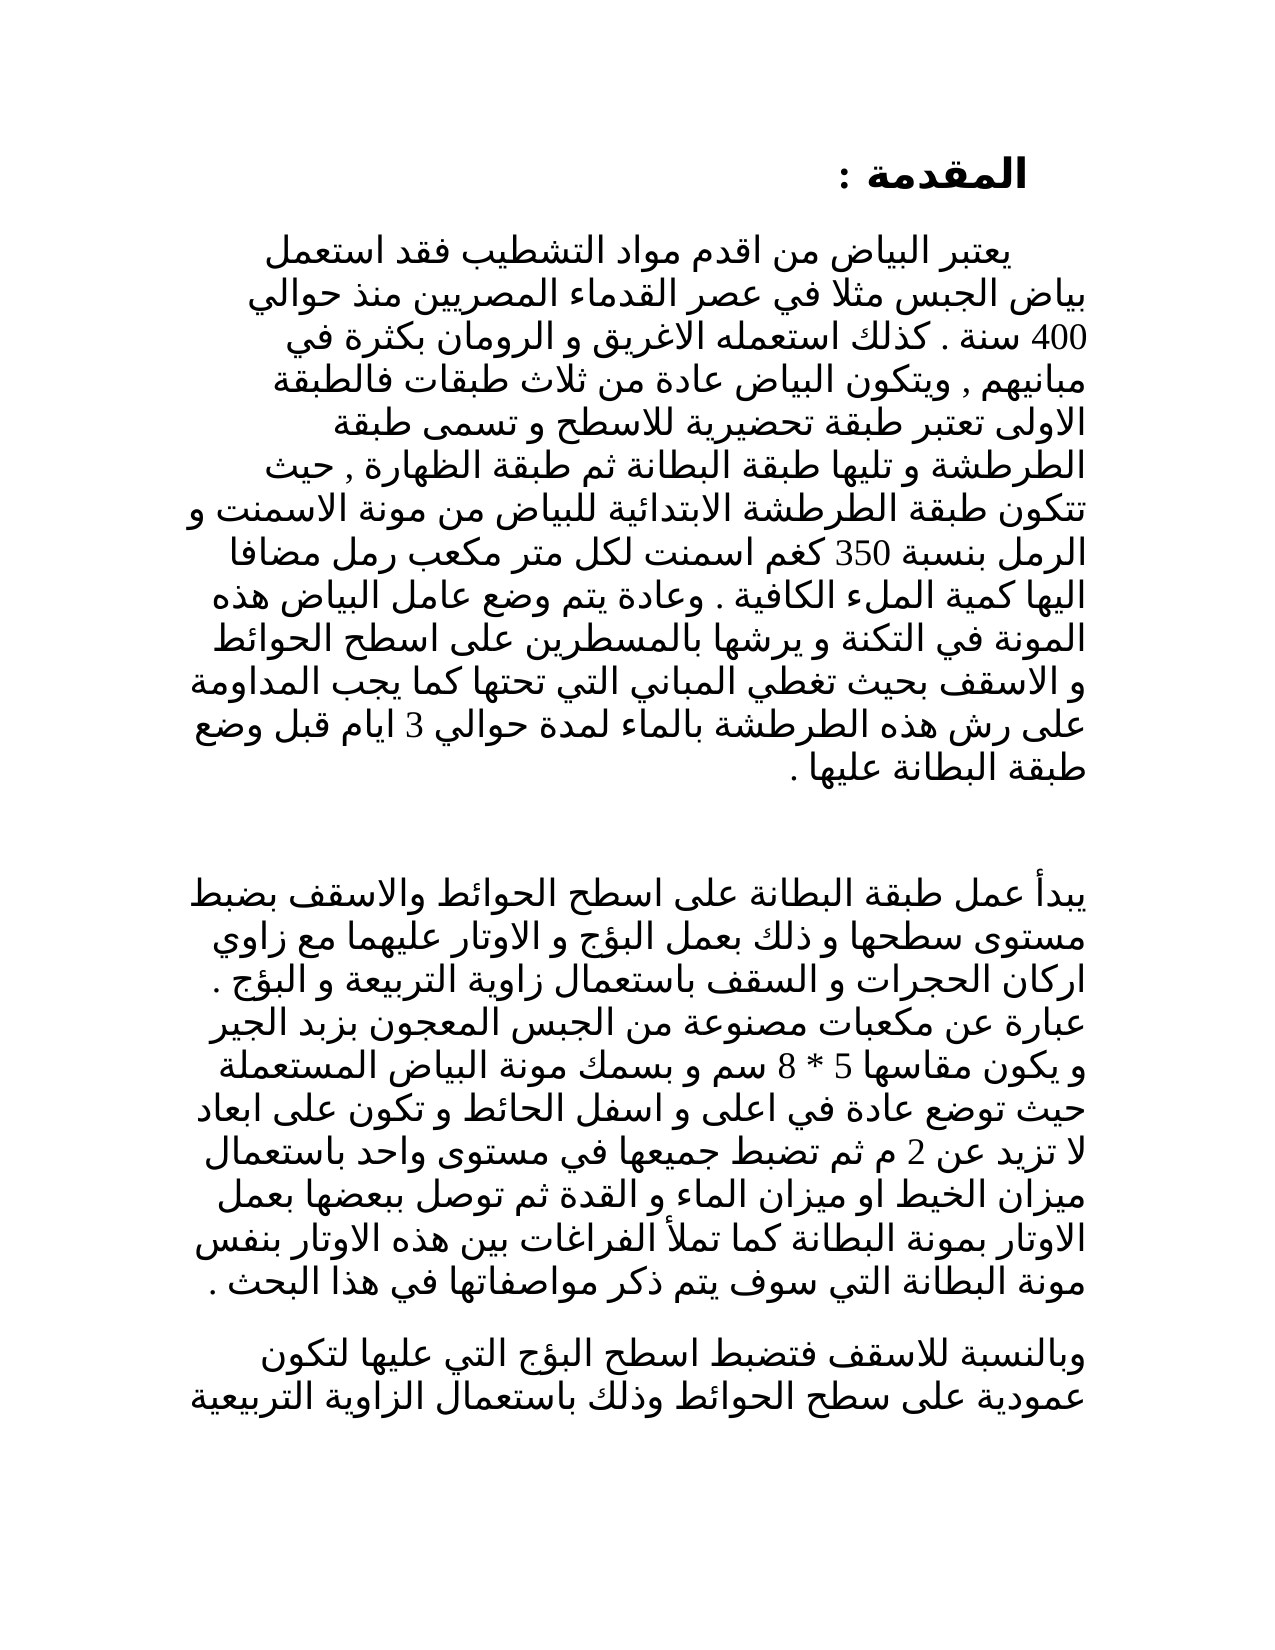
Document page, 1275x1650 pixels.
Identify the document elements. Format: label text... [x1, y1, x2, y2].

subtitle المقدمة : [69, 150, 1087, 199]
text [187, 1331, 1087, 1418]
text يعتبر البياض من اقدم مواد التشطيب فقد استعمل بياض الجبس مثلا في عصر القدماء المصريين منذ حوالي 400 سنة . كذلك استعمله الاغريق و الرومان بكثرة في مبانيهم , ويتكون البياض عادة من ثلاث طبقات فالطبقة الاولى تعتبر طبقة تحضيرية للاسطح و تسمى طبقة الطرطشة و تليها طبقة البطانة ثم طبقة الظهارة , حيث تتكون طبقة الطرطشة الابتدائية للبياض من مونة الاسمنت و الرمل بنسبة 350 كغم اسمنت لكل متر مكعب رمل مضافا اليها كمية الملء الكافية . وعادة يتم وضع عامل البياض هذه المونة في التكنة و يرشها بالمسطرين على اسطح الحوائط و الاسقف بحيث تغطي المباني التي تحتها كما يجب المداومة على رش هذه الطرطشة بالماء لمدة حوالي 3 ايام قبل وضع طبقة البطانة عليها . [187, 228, 1087, 789]
text يبدأ عمل طبقة البطانة على اسطح الحوائط والاسقف بضبط مستوى سطحها و ذلك بعمل البؤج و الاوتار عليهما مع زاوي اركان الحجرات و السقف باستعمال زاوية التربيعة و البؤج . عبارة عن مكعبات مصنوعة من الجبس المعجون بزبد الجير و يكون مقاسها 5 * 8 سم و بسمك مونة البياض المستعملة حيث توضع عادة في اعلى و اسفل الحائط و تكون على ابعاد لا تزيد عن 2 م ثم تضبط جميعها في مستوى واحد باستعمال ميزان الخيط او ميزان الماء و القدة ثم توصل ببعضها بعمل الاوتار بمونة البطانة كما تملأ الفراغات بين هذه الاوتار بنفس مونة البطانة التي سوف يتم ذكر مواصفاتها في هذا البحث . [187, 871, 1087, 1302]
